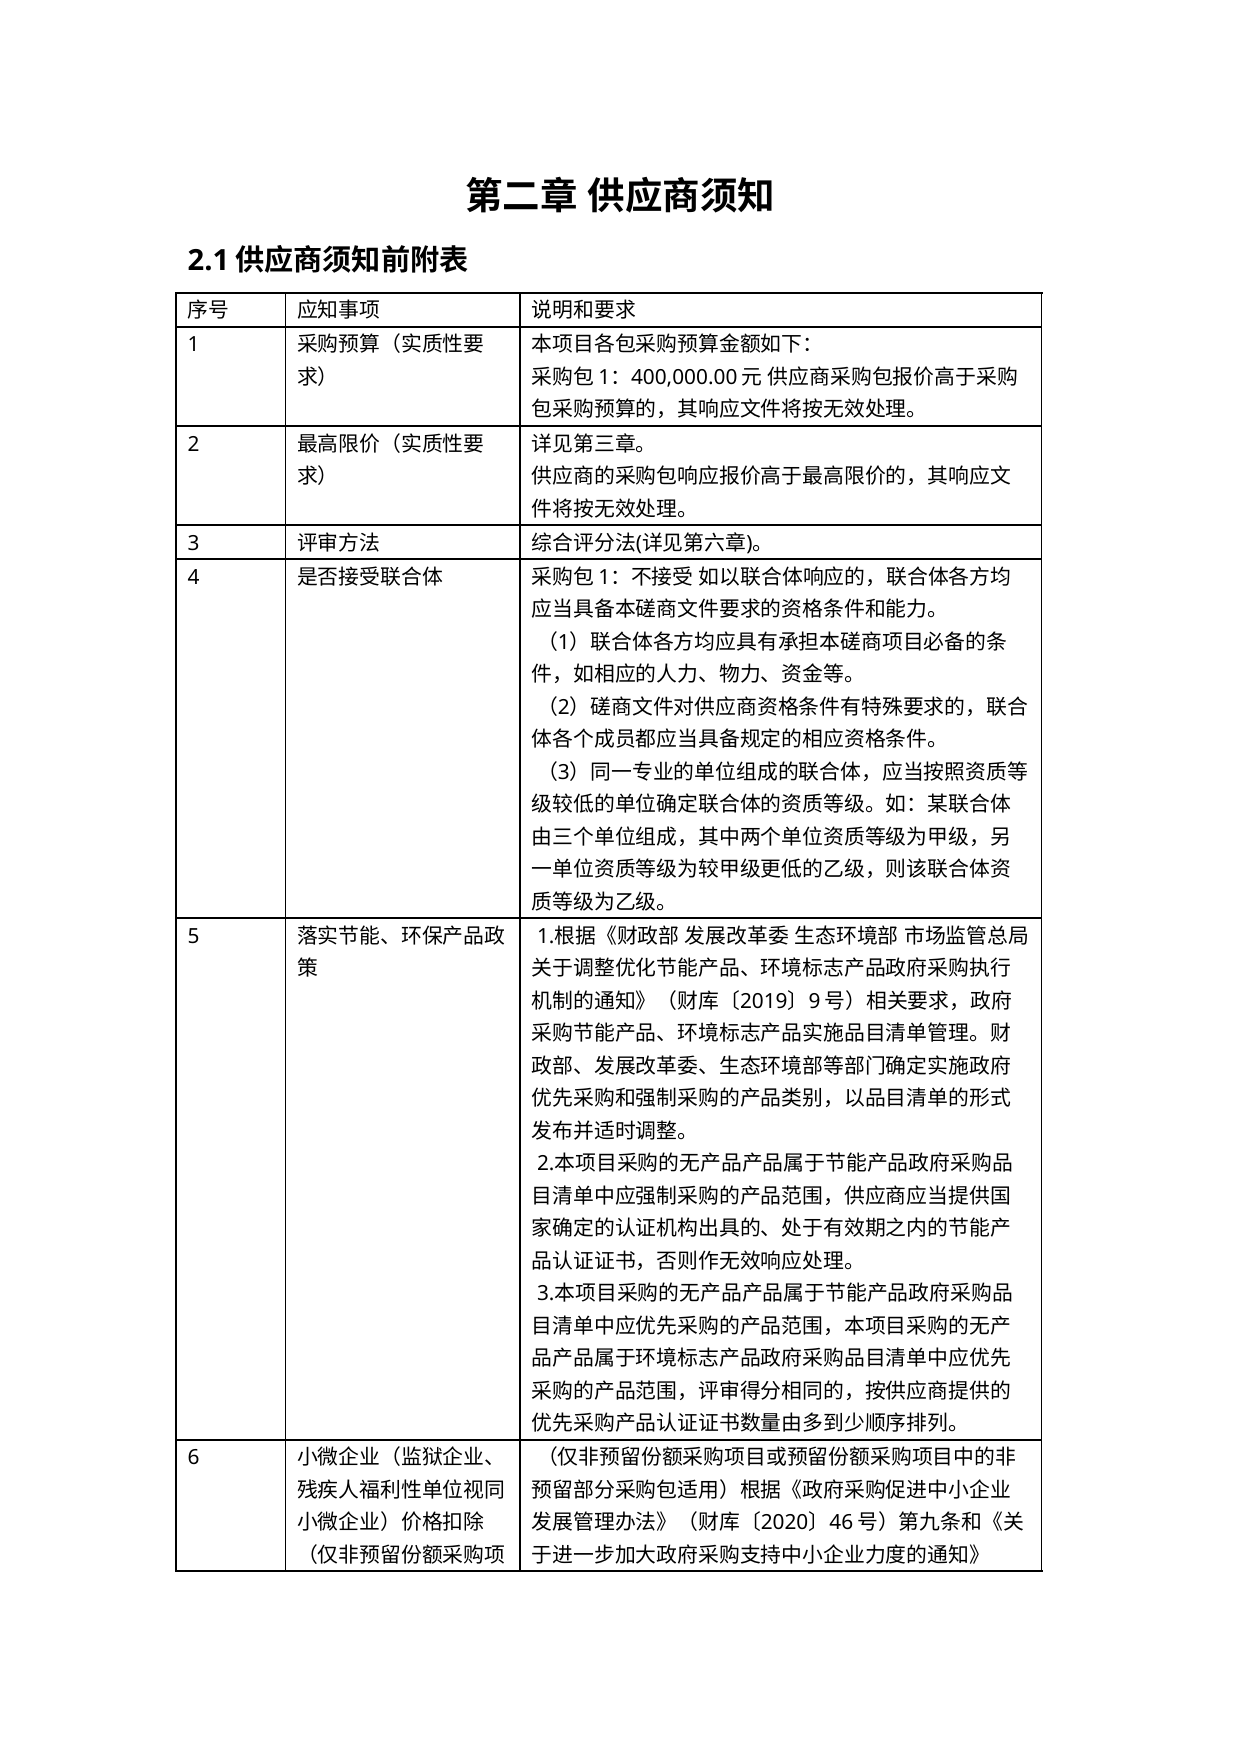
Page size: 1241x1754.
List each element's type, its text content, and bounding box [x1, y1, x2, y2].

table_cell 综合评分法(详见第六章)。 [521, 526, 1041, 558]
table_cell 4 [177, 560, 285, 917]
table_cell 采购预算（实质性要求） [286, 328, 519, 425]
table_cell 本项目各包采购预算金额如下： 采购包1：400,000.00元 供应商采购包报价高于采购包采购预算的，其响应文件将按无效处理。 [521, 328, 1041, 425]
table_header 序号 [177, 294, 285, 326]
table_cell 落实节能、环保产品政策 [286, 919, 519, 1439]
table_cell 1.根据《财政部 发展改革委 生态环境部 市场监管总局关于调整优化节能产品、环境标志产品政府采购执行机制的通知》（财库〔2019〕9号）相关要求，政府采购节能产品、环境标志产品实施品目清单管理。财政部、发展改革委、生态环境部等部门确定实施政府优先采购和强制采购的产品类别，以品目清单的形式发布并适时调整。 2.本项目采购的无产品产品属于节能产品政府采购品目清单中应强制采购的产品范围，供应商应当提供国家确定的认证机构出具的、处于有效期之内的节能产品认证证书，否则作无效响应处理。 3.本项目采购的无产品产品属于节能产品政府采购品目清单中应优先采购的产品范围，本项目采购的无产品产品属于环境标志产品政府采购品目清单中应优先采购的产品范围，评审得分相同的，按供应商提供的优先采购产品认证证书数量由多到少顺序排列。 [521, 919, 1041, 1439]
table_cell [521, 1441, 1041, 1570]
text 2.1供应商须知前附表 [187, 227, 1053, 292]
table_cell 5 [177, 919, 285, 1439]
table_cell 评审方法 [286, 526, 519, 558]
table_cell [286, 1441, 519, 1570]
table_cell 最高限价（实质性要求） [286, 427, 519, 524]
table_header 说明和要求 [521, 294, 1041, 326]
table_cell 1 [177, 328, 285, 425]
text 第二章 供应商须知 [187, 162, 1053, 227]
table_cell 2 [177, 427, 285, 524]
table_cell 是否接受联合体 [286, 560, 519, 917]
table_cell 6 [177, 1441, 285, 1570]
table_header 应知事项 [286, 294, 519, 326]
table_cell 采购包1：不接受 如以联合体响应的，联合体各方均应当具备本磋商文件要求的资格条件和能力。 （1）联合体各方均应具有承担本磋商项目必备的条件，如相应的人力、物力、资金等。 （2）磋商文件对供应商资格条件有特殊要求的，联合体各个成员都应当具备规定的相应资格条件。 （3）同一专业的单位组成的联合体，应当按照资质等级较低的单位确定联合体的资质等级。如：某联合体由三个单位组成，其中两个单位资质等级为甲级，另一单位资质等级为较甲级更低的乙级，则该联合体资质等级为乙级。 [521, 560, 1041, 917]
table_cell 3 [177, 526, 285, 558]
table_cell 详见第三章。 供应商的采购包响应报价高于最高限价的，其响应文件将按无效处理。 [521, 427, 1041, 524]
